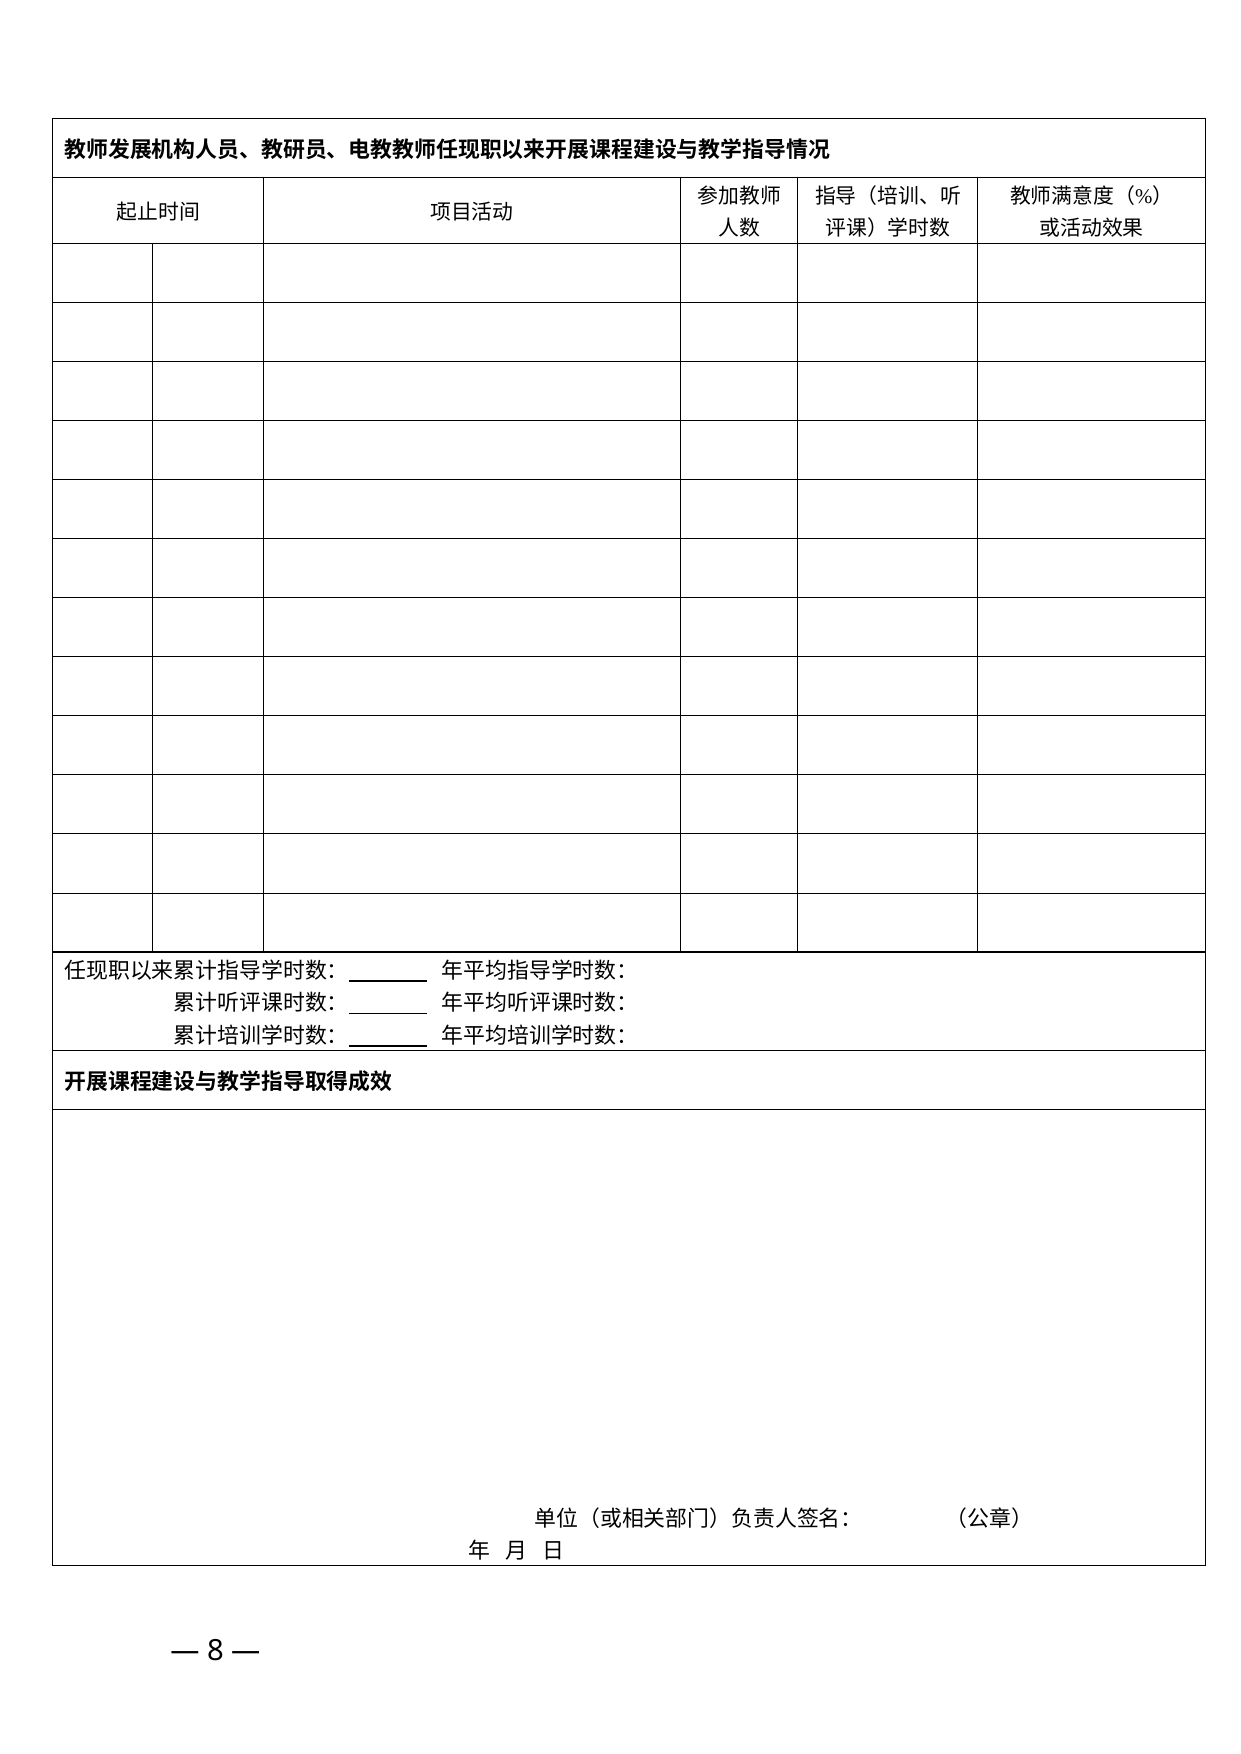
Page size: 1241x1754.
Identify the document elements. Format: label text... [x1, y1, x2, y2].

table_cell 教师满意度（%） 或活动效果 [978, 178, 1205, 243]
table_cell 起止时间 [53, 178, 263, 243]
table_cell [153, 894, 263, 951]
table_cell [53, 362, 152, 420]
table_cell [153, 539, 263, 597]
table_cell [798, 539, 977, 597]
table_cell [264, 894, 680, 951]
table_cell [264, 834, 680, 892]
table_cell [978, 657, 1205, 715]
table_cell [264, 421, 680, 479]
table_cell [53, 598, 152, 656]
table_cell [798, 657, 977, 715]
table_cell [681, 894, 797, 951]
table_cell [681, 834, 797, 892]
table_cell 教师发展机构人员、教研员、电教教师任现职以来开展课程建设与教学指导情况 [53, 119, 1205, 177]
table_cell [264, 480, 680, 538]
table_cell 项目活动 [264, 178, 680, 243]
table_cell [681, 539, 797, 597]
table_cell [978, 362, 1205, 420]
table_cell [681, 421, 797, 479]
table_cell [153, 421, 263, 479]
table_cell [264, 657, 680, 715]
table_cell [264, 539, 680, 597]
table_cell [681, 303, 797, 361]
table_cell [153, 775, 263, 833]
table_cell [798, 244, 977, 302]
table_cell [264, 775, 680, 833]
table_cell [264, 362, 680, 420]
table_cell [153, 244, 263, 302]
table_cell [264, 303, 680, 361]
table_cell [978, 303, 1205, 361]
table_cell [798, 421, 977, 479]
table_cell [264, 244, 680, 302]
table_cell [53, 834, 152, 892]
table_cell [798, 362, 977, 420]
table_cell 开展课程建设与教学指导取得成效 [53, 1051, 1205, 1109]
table_cell [53, 421, 152, 479]
table_cell 单位（或相关部门）负责人签名： （公章） 年 月 日 [53, 1110, 1205, 1565]
table_cell [978, 244, 1205, 302]
table_cell [681, 716, 797, 774]
table_cell [53, 657, 152, 715]
table_cell [978, 421, 1205, 479]
table_cell [798, 480, 977, 538]
table_cell [681, 657, 797, 715]
table_cell [53, 480, 152, 538]
table_cell [53, 894, 152, 951]
table_cell [681, 362, 797, 420]
table_cell [53, 303, 152, 361]
table_cell [978, 894, 1205, 951]
table_cell 指导（培训、听评课）学时数 [798, 178, 977, 243]
table_cell [53, 775, 152, 833]
table_cell [798, 834, 977, 892]
table_cell [681, 775, 797, 833]
table_cell [264, 598, 680, 656]
table_cell [798, 894, 977, 951]
table_cell [153, 598, 263, 656]
table_cell [978, 775, 1205, 833]
table_cell [681, 244, 797, 302]
table_cell [978, 480, 1205, 538]
table_cell 参加教师人数 [681, 178, 797, 243]
table_cell [53, 716, 152, 774]
table_cell [153, 834, 263, 892]
table_cell [681, 480, 797, 538]
table_cell [53, 539, 152, 597]
table_cell [978, 539, 1205, 597]
table_cell [798, 775, 977, 833]
table_cell [153, 657, 263, 715]
table_cell [153, 362, 263, 420]
table_cell [264, 716, 680, 774]
table_cell [681, 598, 797, 656]
table_cell [978, 716, 1205, 774]
table_cell [798, 303, 977, 361]
table_cell [978, 834, 1205, 892]
table_cell [153, 716, 263, 774]
table_cell [798, 716, 977, 774]
table_cell [798, 598, 977, 656]
table_cell [153, 480, 263, 538]
table_cell 任现职以来累计指导学时数： 年平均指导学时数： 累计听评课时数： 年平均听评课时数： 累计培训学时数： 年平均培训学时数： [53, 953, 1205, 1050]
table_cell [978, 598, 1205, 656]
table_cell [153, 303, 263, 361]
table_cell [53, 244, 152, 302]
